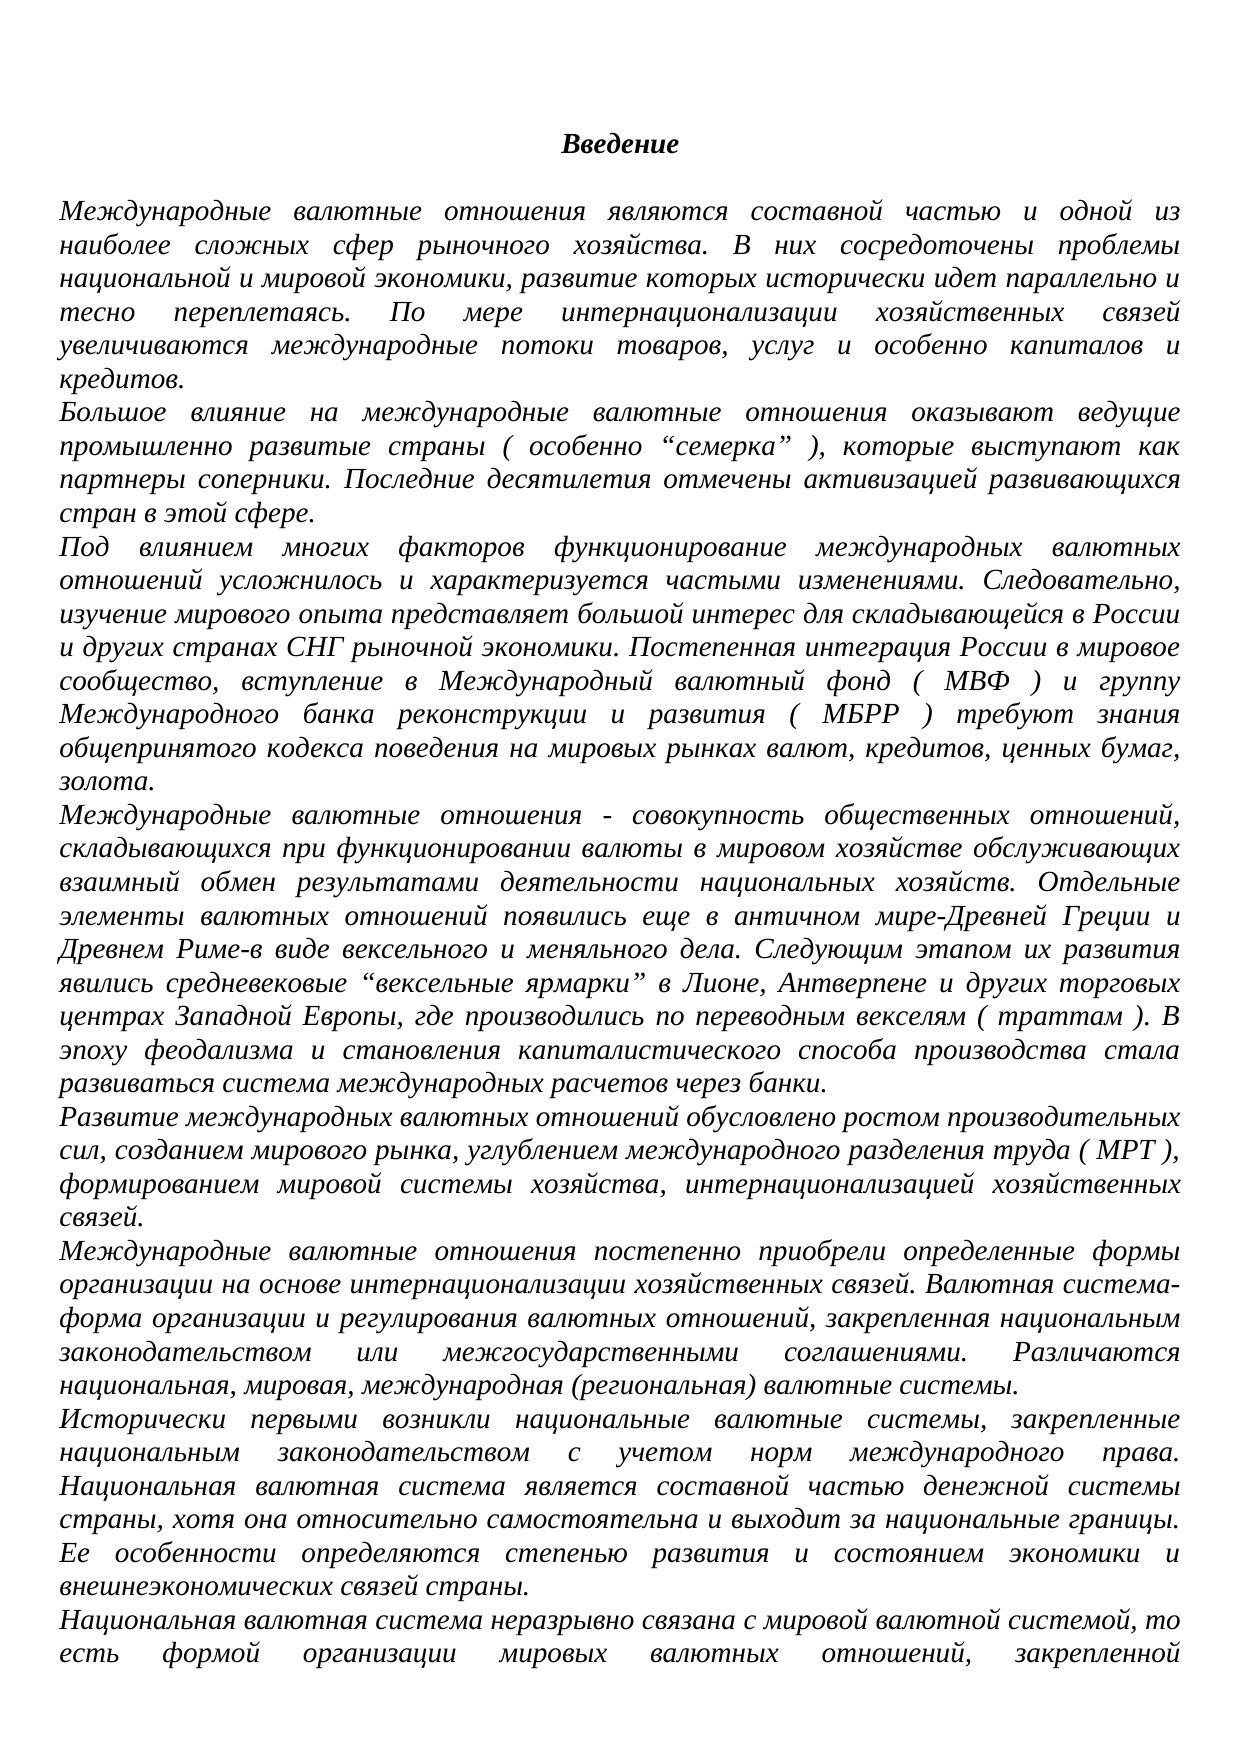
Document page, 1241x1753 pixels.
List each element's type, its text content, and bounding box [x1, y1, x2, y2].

text Под влиянием многих факторов функционирование международных валютных отношений усложнилось и характеризуется частыми изменениями. Следовательно, изучение мирового опыта представляет большой интерес для складывающейся в России и других странах СНГ рыночной экономики. Постепенная интеграция России в мировое сообщество, вступление в Международный валютный фонд ( МВФ ) и группу Международного банка реконструкции и развития ( МБРР ) требуют знания общепринятого кодекса поведения на мировых рынках валют, кредитов, ценных бумаг, золота. [59, 529, 1181, 797]
text Развитие международных валютных отношений обусловлено ростом производительных сил, созданием мирового рынка, углублением международного разделения труда ( МРТ ), формированием мировой системы хозяйства, интернационализацией хозяйственных связей. [59, 1099, 1181, 1233]
text Международные валютные отношения являются составной частью и одной из наиболее сложных сфер рыночного хозяйства. В них сосредоточены проблемы национальной и мировой экономики, развитие которых исторически идет параллельно и тесно переплетаясь. По мере интернационализации хозяйственных связей увеличиваются международные потоки товаров, услуг и особенно капиталов и кредитов. [59, 193, 1181, 394]
text Большое влияние на международные валютные отношения оказывают ведущие промышленно развитые страны ( особенно “семерка” ), которые выступают как партнеры соперники. Последние десятилетия отмечены активизацией развивающихся стран в этой сфере. [59, 394, 1181, 529]
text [59, 1602, 1181, 1669]
text Международные валютные отношения постепенно приобрели определенные формы организации на основе интернационализации хозяйственных связей. Валютная система-форма организации и регулирования валютных отношений, закрепленная национальным законодательством или межгосударственными соглашениями. Различаются национальная, мировая, международная (региональная) валютные системы. [59, 1233, 1181, 1401]
subtitle Введение [59, 126, 1181, 160]
text Международные валютные отношения - совокупность общественных отношений, складывающихся при функционировании валюты в мировом хозяйстве обслуживающих взаимный обмен результатами деятельности национальных хозяйств. Отдельные элементы валютных отношений появились еще в античном мире-Древней Греции и Древнем Риме-в виде вексельного и меняльного дела. Следующим этапом их развития явились средневековые “вексельные ярмарки” в Лионе, Антверпене и других торговых центрах Западной Европы, где производились по переводным векселям ( траттам ). В эпоху феодализма и становления капиталистического способа производства стала развиваться система международных расчетов через банки. [59, 797, 1181, 1099]
text Исторически первыми возникли национальные валютные системы, закрепленные национальным законодательством с учетом норм международного права. Национальная валютная система является составной частью денежной системы страны, хотя она относительно самостоятельна и выходит за национальные границы. Ее особенности определяются степенью развития и состоянием экономики и внешнеэкономических связей страны. [59, 1401, 1181, 1602]
